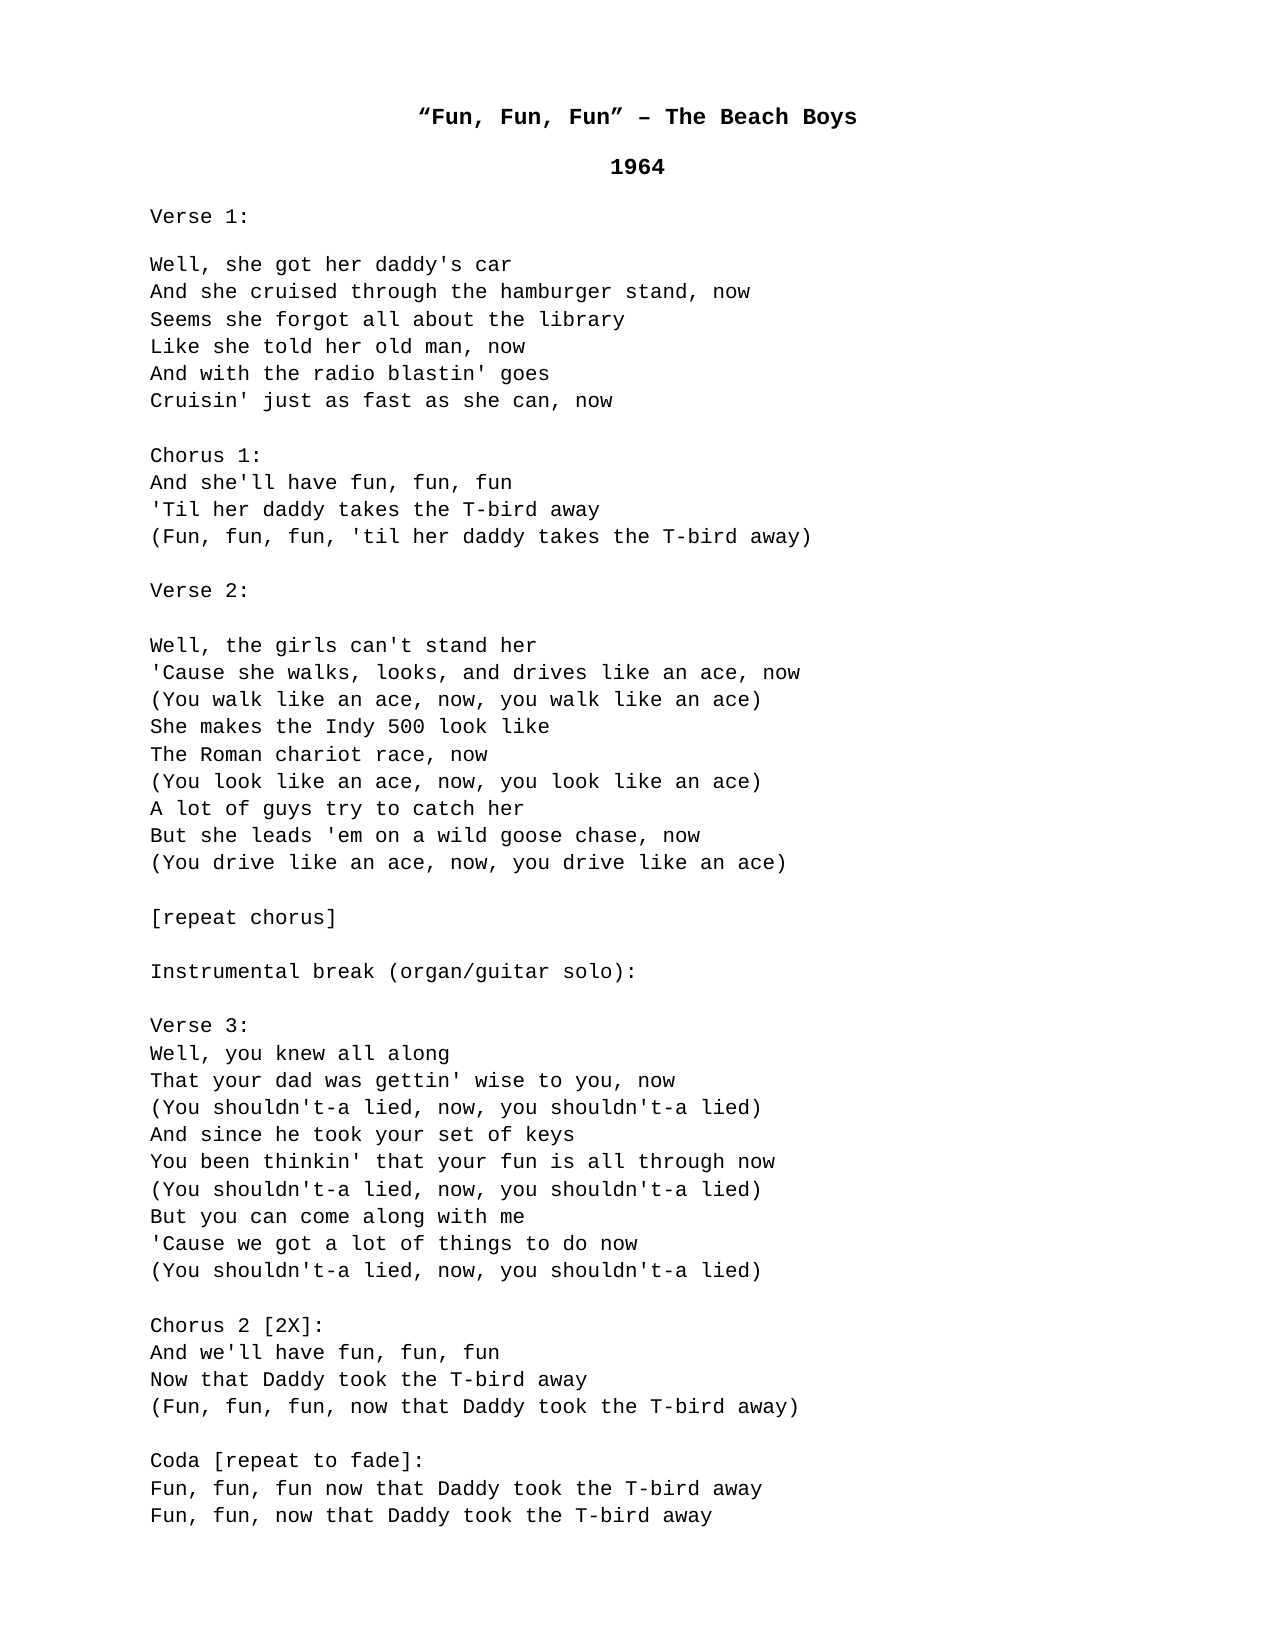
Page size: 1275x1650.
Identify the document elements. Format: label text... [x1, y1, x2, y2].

text “Fun, Fun, Fun” – The Beach Boys [150, 105, 1125, 131]
text Well, she got her daddy's car And she cruised through the hamburger stand, now Seems she forgot all about the library Like she told her old man, now And with the radio blastin' goes Cruisin' just as fast as she can, now Chorus 1: And she'll have fun, fun, fun 'Til her daddy takes the T-bird away (Fun, fun, fun, 'til her daddy takes the T-bird away) Verse 2: Well, the girls can't stand her 'Cause she walks, looks, and drives like an ace, now (You walk like an ace, now, you walk like an ace) She makes the Indy 500 look like The Roman chariot race, now (You look like an ace, now, you look like an ace) A lot of guys try to catch her But she leads 'em on a wild goose chase, now (You drive like an ace, now, you drive like an ace) [repeat chorus] Instrumental break (organ/guitar solo): Verse 3: Well, you knew all along That your dad was gettin' wise to you, now (You shouldn't-a lied, now, you shouldn't-a lied) And since he took your set of keys You been thinkin' that your fun is all through now (You shouldn't-a lied, now, you shouldn't-a lied) But you can come along with me 'Cause we got a lot of things to do now (You shouldn't-a lied, now, you shouldn't-a lied) Chorus 2 [2X]: And we'll have fun, fun, fun Now that Daddy took the T-bird away (Fun, fun, fun, now that Daddy took the T-bird away) Coda [repeat to fade]: Fun, fun, fun now that Daddy took the T-bird away Fun, fun, now that Daddy took the T-bird away [150, 254, 1125, 1528]
text Verse 1: [150, 206, 1125, 230]
text 1964 [150, 156, 1125, 182]
